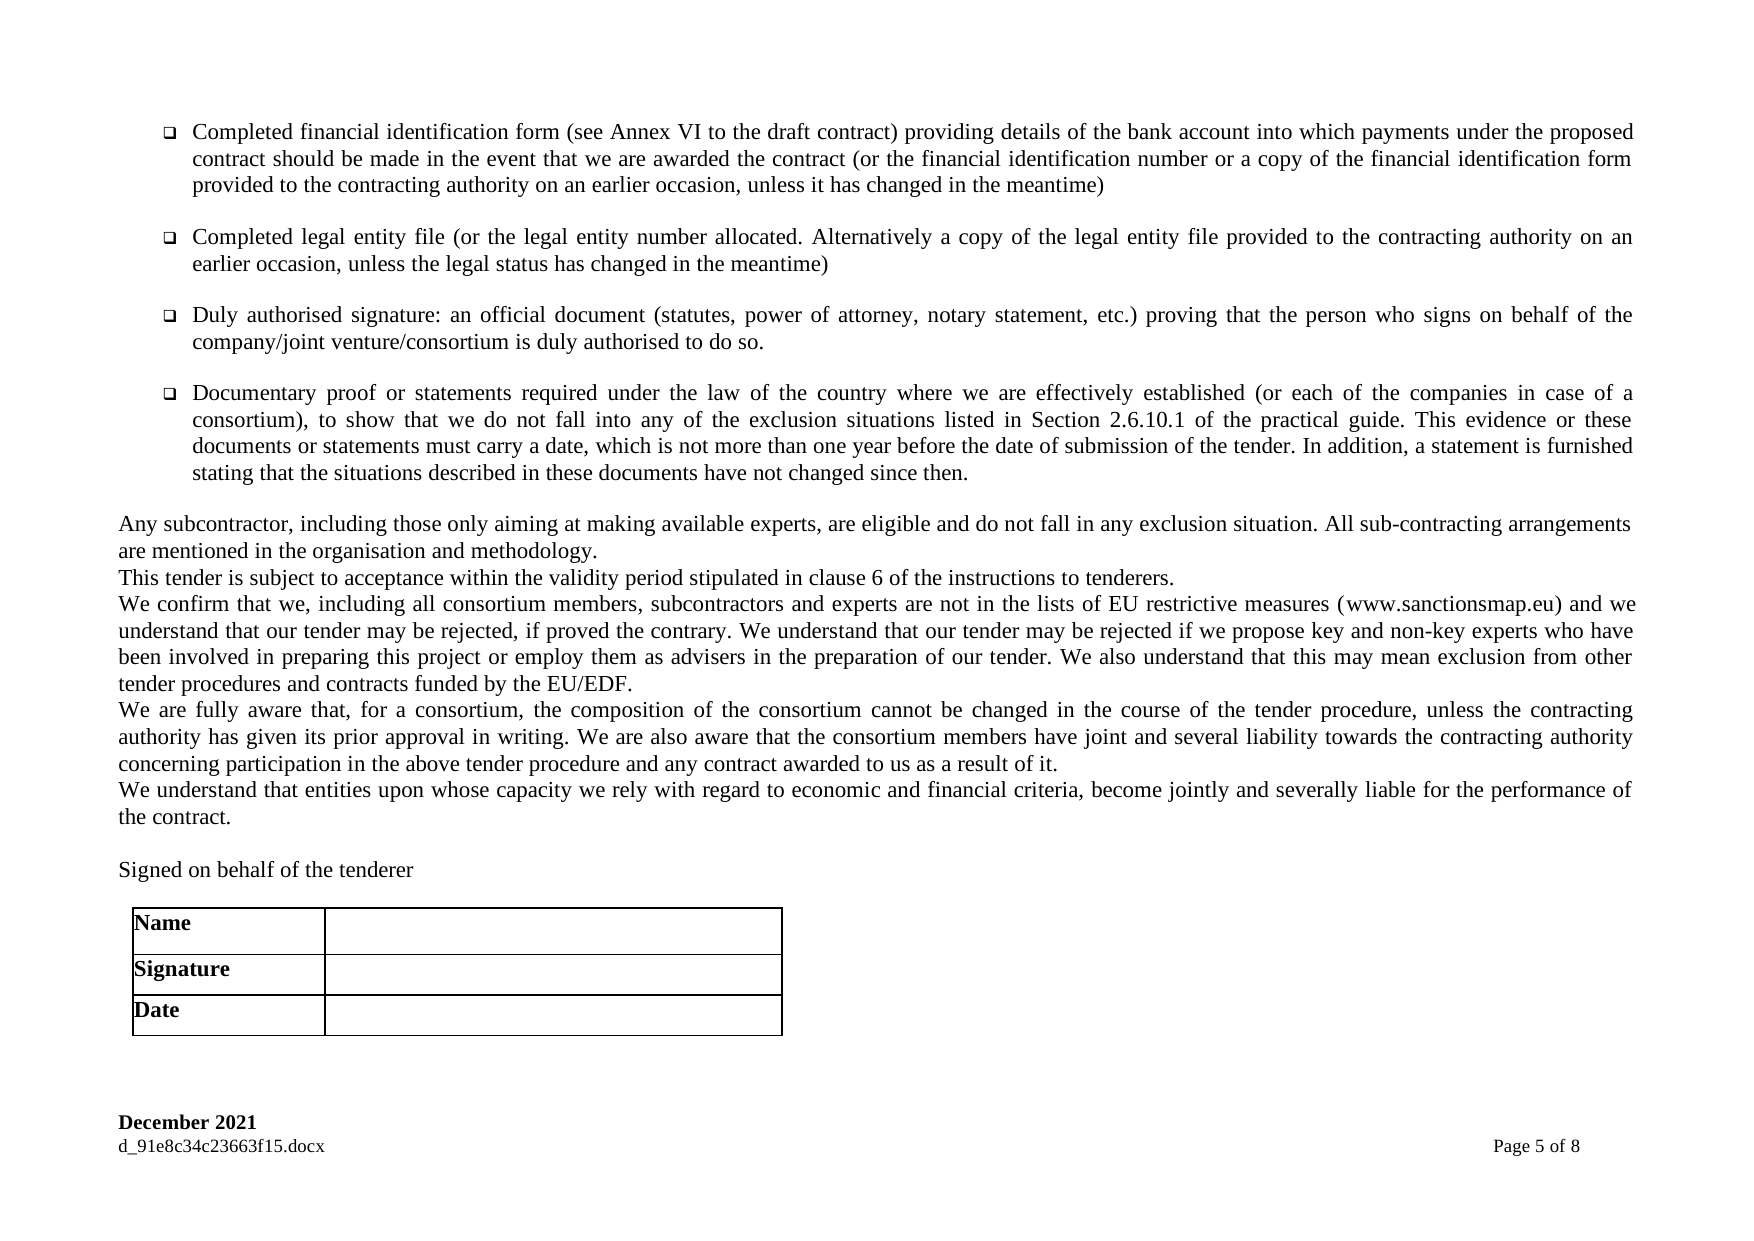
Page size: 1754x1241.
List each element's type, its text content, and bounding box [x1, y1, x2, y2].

text We are fully aware that, for a consortium, the composition of the consortium cannot be changed in the course of the tender procedure, unless the contracting authority has given its prior approval in writing. We are also aware that the consortium members have joint and several liability towards the contracting authority concerning participation in the above tender procedure and any contract awarded to us as a result of it. [118, 696, 1636, 776]
text We understand that entities upon whose capacity we rely with regard to economic and financial criteria, become jointly and severally liable for the performance of the contract. [118, 776, 1636, 829]
text Any subcontractor, including those only aiming at making available experts, are eligible and do not fall in any exclusion situation. All sub-contracting arrangements are mentioned in the organisation and methodology. [118, 510, 1636, 563]
table_cell [326, 955, 781, 994]
list Completed legal entity file (or the legal entity number allocated. Alternatively a copy of the legal entity file provided to the contracting authority on an earlier occasion, unless the legal status has changed in the meantime) [162, 223, 1636, 276]
list Completed financial identification form (see Annex VI to the draft contract) providing details of the bank account into which payments under the proposed contract should be made in the event that we are awarded the contract (or the financial identification number or a copy of the financial identification form provided to the contracting authority on an earlier occasion, unless it has changed in the meantime) [162, 118, 1636, 198]
table_cell Signature [134, 955, 324, 994]
list Duly authorised signature: an official document (statutes, power of attorney, notary statement, etc.) proving that the person who signs on behalf of the company/joint venture/consortium is duly authorised to do so. [162, 301, 1636, 354]
text We confirm that we, including all consortium members, subcontractors and experts are not in the lists of EU restrictive measures (www.sanctionsmap.eu) and we understand that our tender may be rejected, if proved the contrary. We understand that our tender may be rejected if we propose key and non-key experts who have been involved in preparing this project or employ them as advisers in the preparation of our tender. We also understand that this may mean exclusion from other tender procedures and contracts funded by the EU/EDF. [118, 590, 1636, 696]
table_cell [326, 996, 781, 1035]
list Documentary proof or statements required under the law of the country where we are effectively established (or each of the companies in case of a consortium), to show that we do not fall into any of the exclusion situations listed in Section 2.6.10.1 of the practical guide. This evidence or these documents or statements must carry a date, which is not more than one year before the date of submission of the tender. In addition, a statement is furnished stating that the situations described in these documents have not changed since then. [162, 379, 1636, 485]
table_cell Date [134, 996, 324, 1035]
text This tender is subject to acceptance within the validity period stipulated in clause 6 of the instructions to tenderers. [118, 563, 1636, 590]
table_header Name [134, 909, 324, 953]
table_header [326, 909, 781, 953]
text Signed on behalf of the tenderer [118, 856, 1636, 882]
